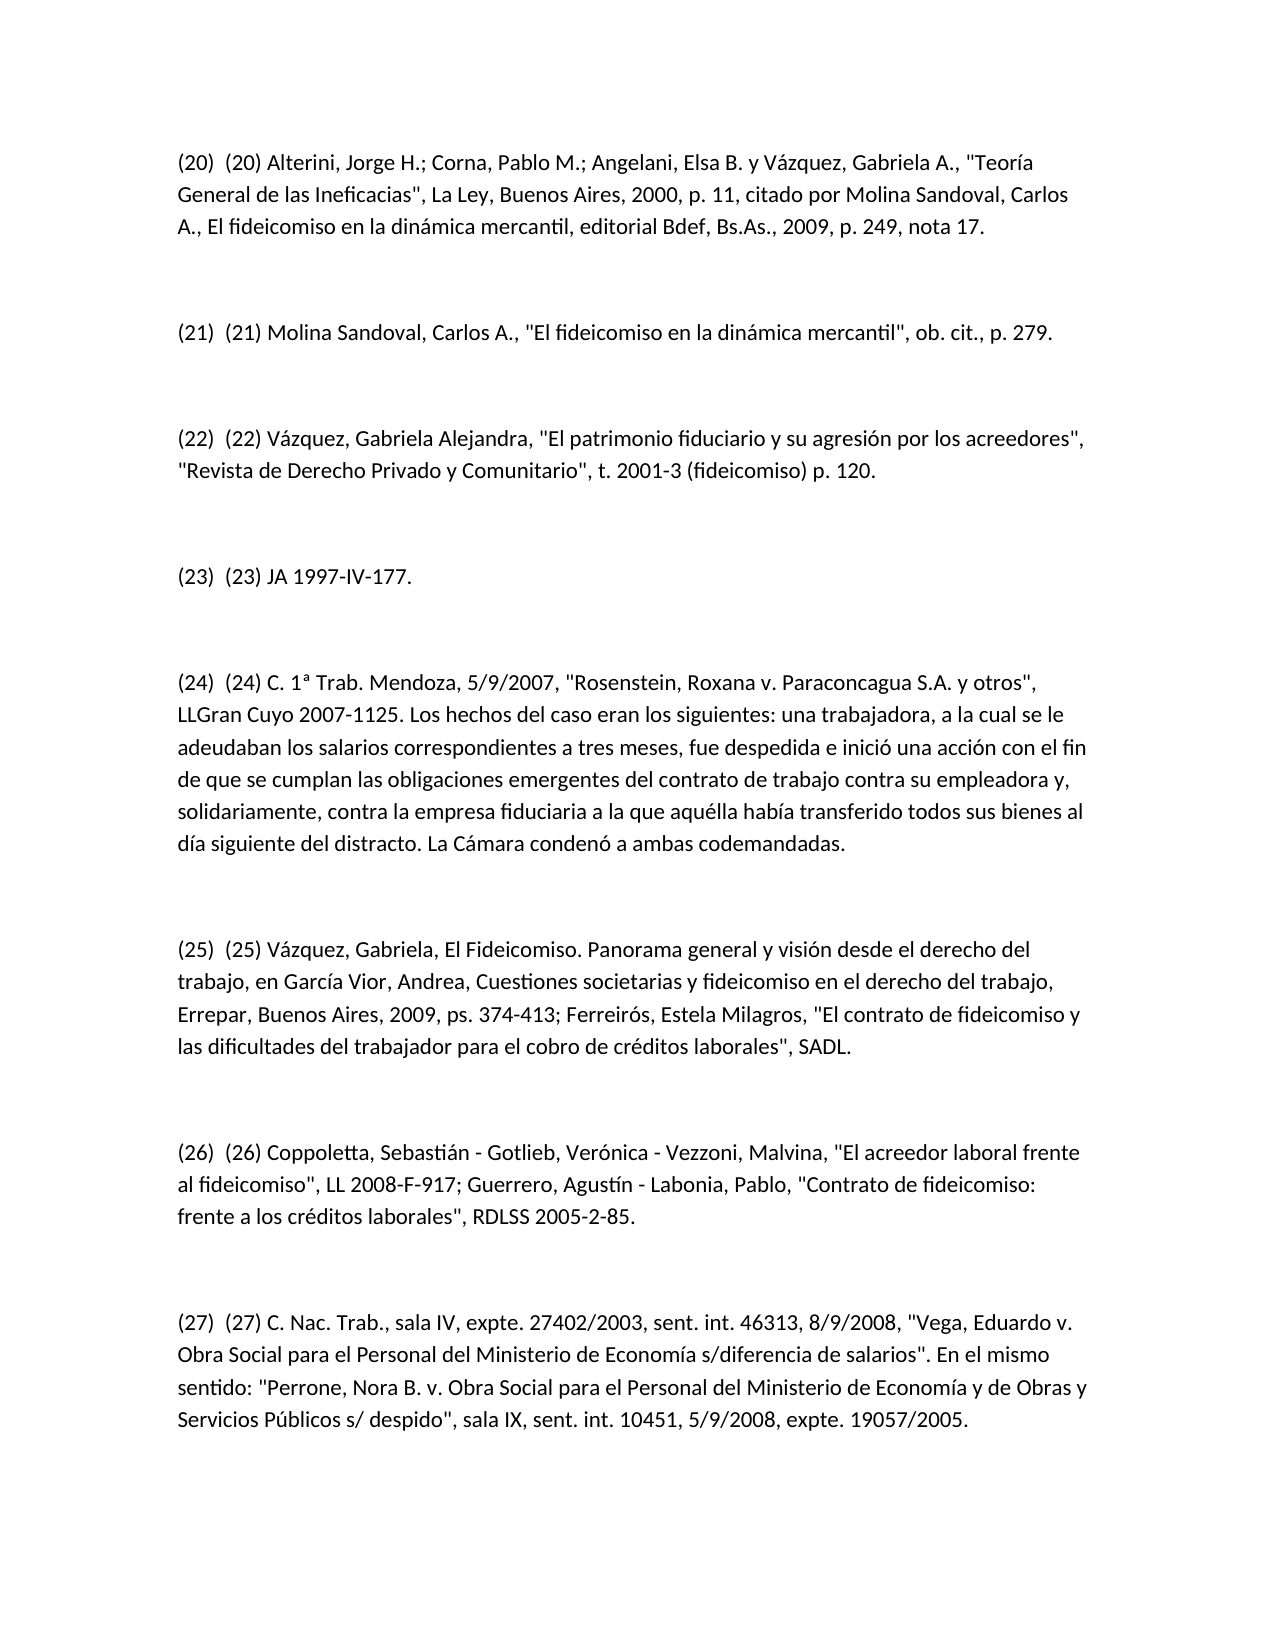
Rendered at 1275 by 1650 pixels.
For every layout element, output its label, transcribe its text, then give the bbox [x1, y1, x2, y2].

text (21) (21) Molina Sandoval, Carlos A., "El fideicomiso en la dinámica mercantil", ob. cit., p. 279. [177, 318, 1098, 346]
text (23) (23) JA 1997-IV-177. [177, 562, 1098, 590]
text (22) (22) Vázquez, Gabriela Alejandra, "El patrimonio fiduciario y su agresión por los acreedores", "Revista de Derecho Privado y Comunitario", t. 2001-3 (fideicomiso) p. 120. [177, 424, 1098, 484]
text (27) (27) C. Nac. Trab., sala IV, expte. 27402/2003, sent. int. 46313, 8/9/2008, "Vega, Eduardo v. Obra Social para el Personal del Ministerio de Economía s/diferencia de salarios". En el mismo sentido: "Perrone, Nora B. v. Obra Social para el Personal del Ministerio de Economía y de Obras y Servicios Públicos s/ despido", sala IX, sent. int. 10451, 5/9/2008, expte. 19057/2005. [177, 1308, 1098, 1433]
text (24) (24) C. 1ª Trab. Mendoza, 5/9/2007, "Rosenstein, Roxana v. Paraconcagua S.A. y otros", LLGran Cuyo 2007-1125. Los hechos del caso eran los siguientes: una trabajadora, a la cual se le adeudaban los salarios correspondientes a tres meses, fue despedida e inició una acción con el fin de que se cumplan las obligaciones emergentes del contrato de trabajo contra su empleadora y, solidariamente, contra la empresa fiduciaria a la que aquélla había transferido todos sus bienes al día siguiente del distracto. La Cámara condenó a ambas codemandadas. [177, 668, 1098, 857]
text (25) (25) Vázquez, Gabriela, El Fideicomiso. Panorama general y visión desde el derecho del trabajo, en García Vior, Andrea, Cuestiones societarias y fideicomiso en el derecho del trabajo, Errepar, Buenos Aires, 2009, ps. 374-413; Ferreirós, Estela Milagros, "El contrato de fideicomiso y las dificultades del trabajador para el cobro de créditos laborales", SADL. [177, 935, 1098, 1060]
text (20) (20) Alterini, Jorge H.; Corna, Pablo M.; Angelani, Elsa B. y Vázquez, Gabriela A., "Teoría General de las Ineficacias", La Ley, Buenos Aires, 2000, p. 11, citado por Molina Sandoval, Carlos A., El fideicomiso en la dinámica mercantil, editorial Bdef, Bs.As., 2009, p. 249, nota 17. [177, 148, 1098, 240]
text (26) (26) Coppoletta, Sebastián - Gotlieb, Verónica - Vezzoni, Malvina, "El acreedor laboral frente al fideicomiso", LL 2008-F-917; Guerrero, Agustín - Labonia, Pablo, "Contrato de fideicomiso: frente a los créditos laborales", RDLSS 2005-2-85. [177, 1138, 1098, 1230]
